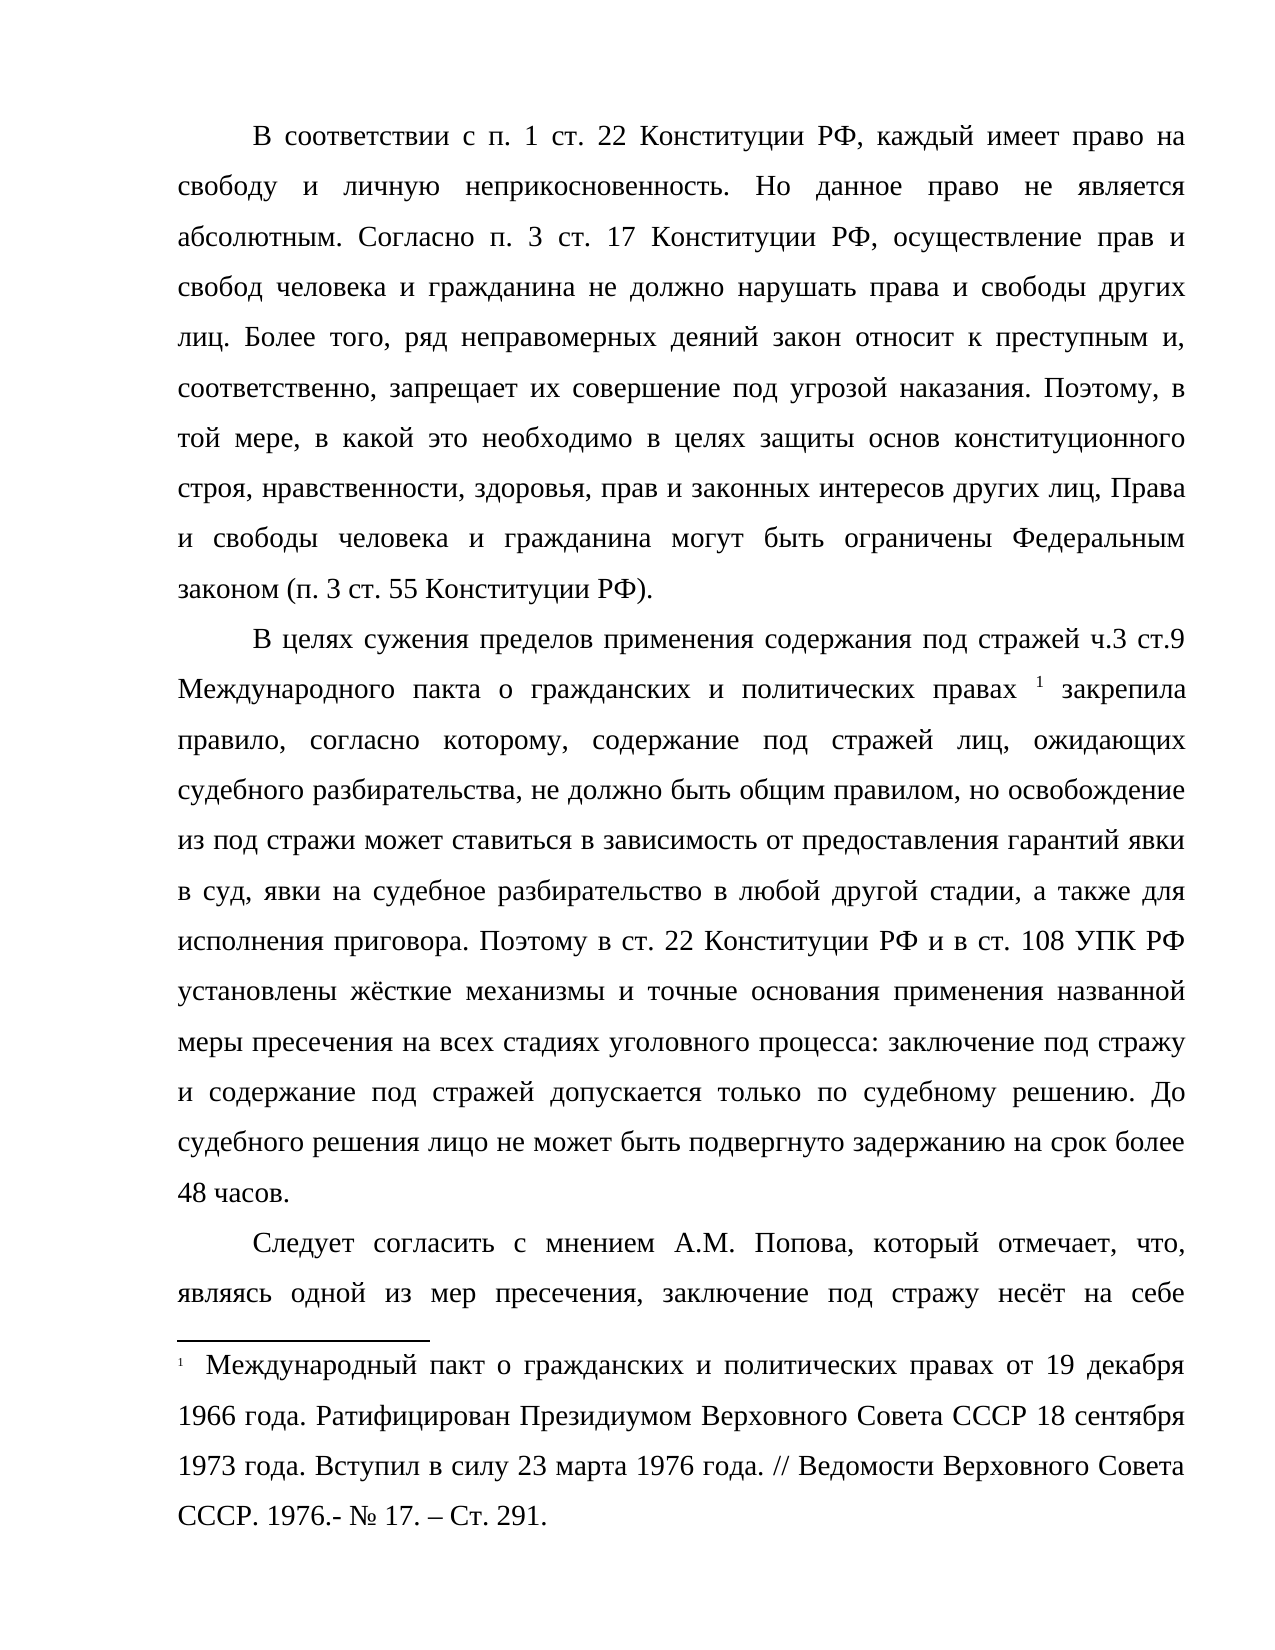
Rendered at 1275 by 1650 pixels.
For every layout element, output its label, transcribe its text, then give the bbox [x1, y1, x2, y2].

text В целях сужения пределов применения содержания под стражей ч.3 ст.9 Международного пакта о гражданских и политических правах закрепила правило, согласно которому, содержание под стражей лиц, ожидающих судебного разбирательства, не должно быть общим правилом, но освобождение из под стражи может ставиться в зависимость от предоставления гарантий явки в суд, явки на судебное разбирательство в любой другой стадии, а также для исполнения приговора. Поэтому в ст. 22 Конституции РФ и в ст. 108 УПК РФ установлены жёсткие механизмы и точные основания применения названной меры пресечения на всех стадиях уголовного процесса: заключение под стражу и содержание под стражей допускается только по судебному решению. До судебного решения лицо не может быть подвергнуто задержанию на срок более 48 часов. [177, 621, 1186, 1208]
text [177, 1225, 1186, 1309]
text В соответствии с п. 1 ст. 22 Конституции РФ, каждый имеет право на свободу и личную неприкосновенность. Но данное право не является абсолютным. Согласно п. 3 ст. 17 Конституции РФ, осуществление прав и свобод человека и гражданина не должно нарушать права и свободы других лиц. Более того, ряд неправомерных деяний закон относит к преступным и, соответственно, запрещает их совершение под угрозой наказания. Поэтому, в той мере, в какой это необходимо в целях защиты основ конституционного строя, нравственности, здоровья, прав и законных интересов других лиц, Права и свободы человека и гражданина могут быть ограничены Федеральным законом (п. 3 ст. 55 Конституции РФ). [177, 118, 1186, 604]
